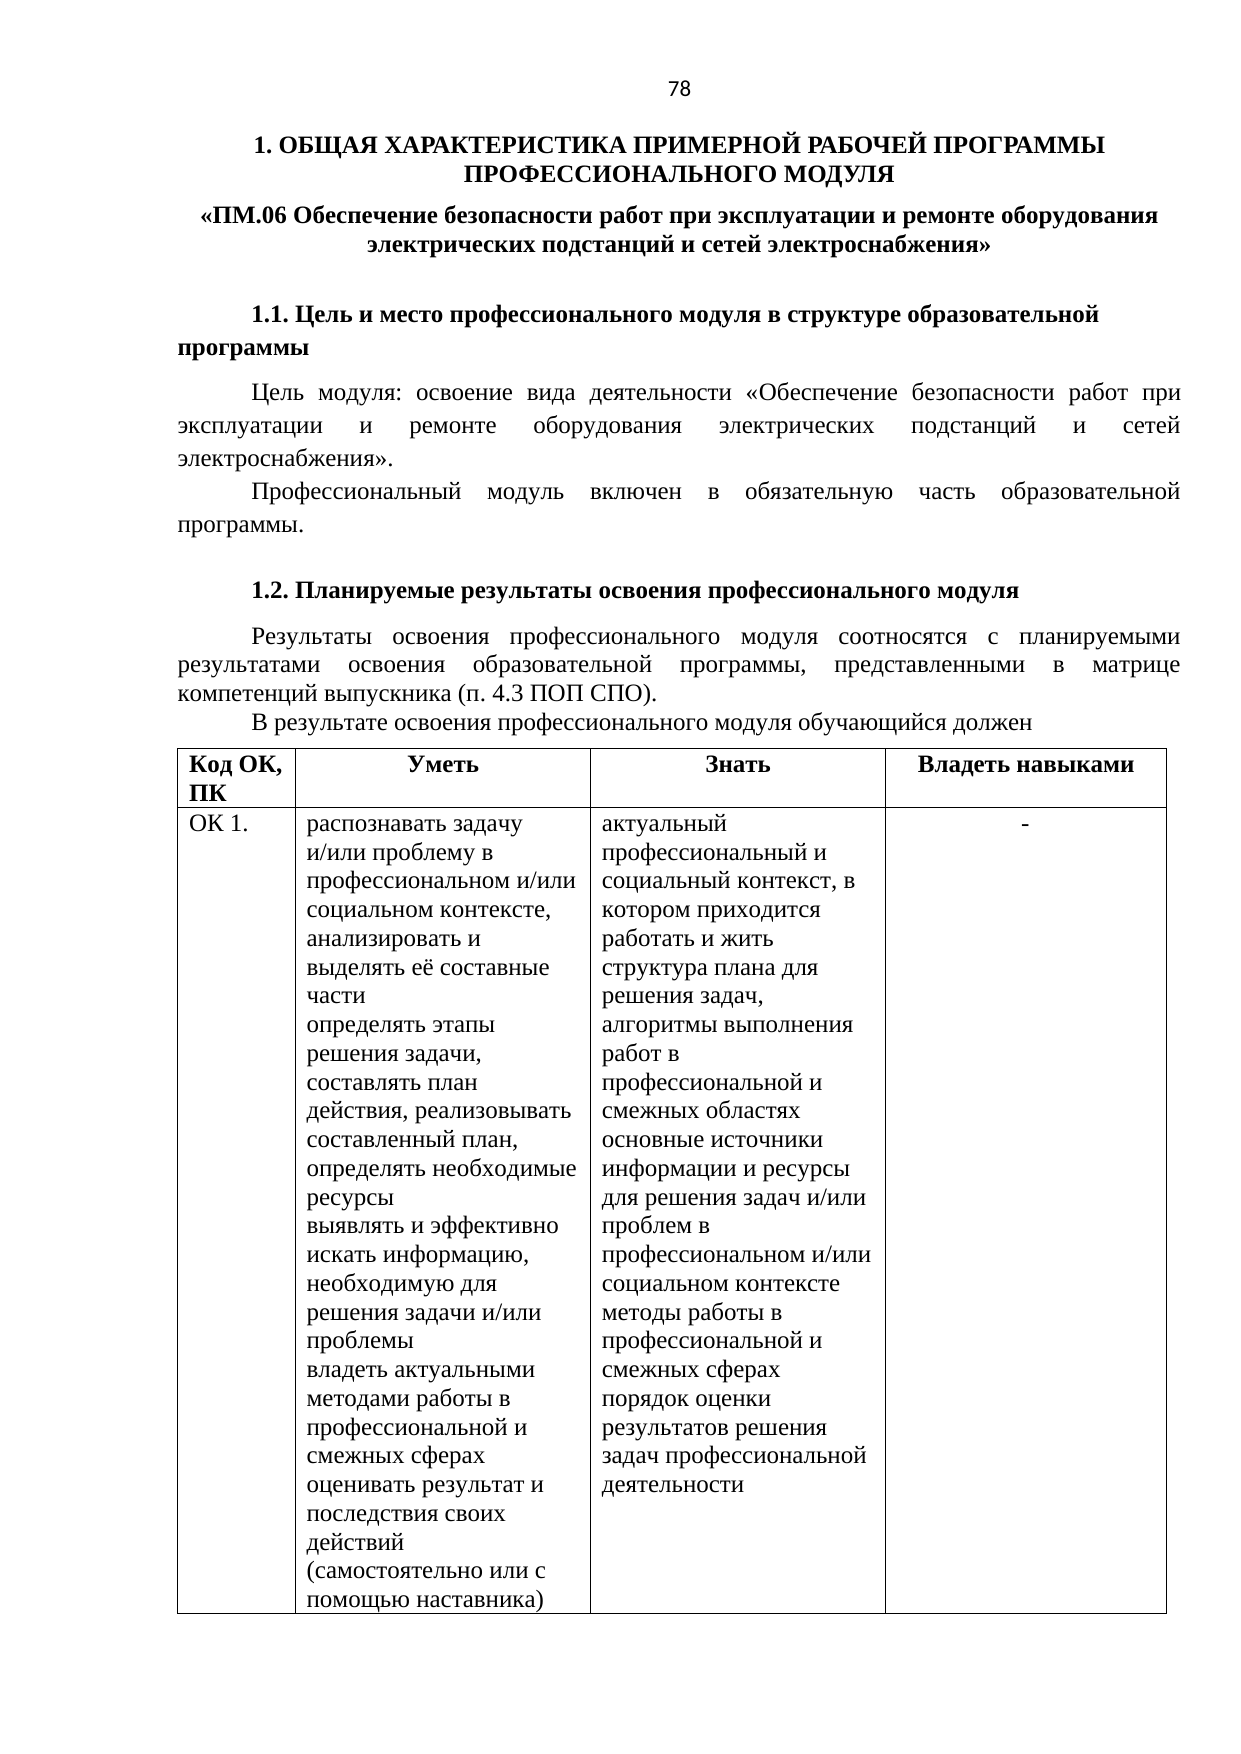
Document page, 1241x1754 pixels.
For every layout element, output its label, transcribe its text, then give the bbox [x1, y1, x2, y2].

table_cell ОК 1. [178, 808, 295, 1613]
text «ПМ.06 Обеспечение безопасности работ при эксплуатации и ремонте оборудования электрических подстанций и сетей электроснабжения» [177, 200, 1181, 257]
table_cell - [886, 808, 1166, 1613]
text Цель модуля: освоение вида деятельности «Обеспечение безопасности работ при эксплуатации и ремонте оборудования электрических подстанций и сетей электроснабжения». [177, 377, 1181, 472]
text 1.2. Планируемые результаты освоения профессионального модуля [177, 575, 1181, 604]
table_header Уметь [296, 749, 590, 807]
text Результаты освоения профессионального модуля соотносятся с планируемыми результатами освоения образовательной программы, представленными в матрице компетенций выпускника (п. 4.3 ПОП СПО). [177, 621, 1181, 707]
table_header Знать [591, 749, 885, 807]
text В результате освоения профессионального модуля обучающийся должен [177, 707, 1181, 736]
text 1.1. Цель и место профессионального модуля в структуре образовательной программы [177, 299, 1181, 360]
table_cell распознавать задачу и/или проблему в профессиональном и/или социальном контексте, анализировать и выделять её составные части определять этапы решения задачи, составлять план действия, реализовывать составленный план, определять необходимые ресурсы выявлять и эффективно искать информацию, необходимую для решения задачи и/или проблемы владеть актуальными методами работы в профессиональной и смежных сферах оценивать результат и последствия своих действий (самостоятельно или с помощью наставника) [296, 808, 590, 1613]
text 1. Общая характеристика ПРИМЕРНОЙ РАБОЧЕЙ ПРОГРАММЫ ПРОФЕССИОНАЛЬНОГО МОДУЛЯ [177, 130, 1181, 187]
table_header Владеть навыками [886, 749, 1166, 807]
text Профессиональный модуль включен в обязательную часть образовательной программы. [177, 476, 1181, 538]
table_cell актуальный профессиональный и социальный контекст, в котором приходится работать и жить структура плана для решения задач, алгоритмы выполнения работ в профессиональной и смежных областях основные источники информации и ресурсы для решения задач и/или проблем в профессиональном и/или социальном контексте методы работы в профессиональной и смежных сферах порядок оценки результатов решения задач профессиональной деятельности [591, 808, 885, 1613]
table_header Код ОК, ПК [178, 749, 295, 807]
